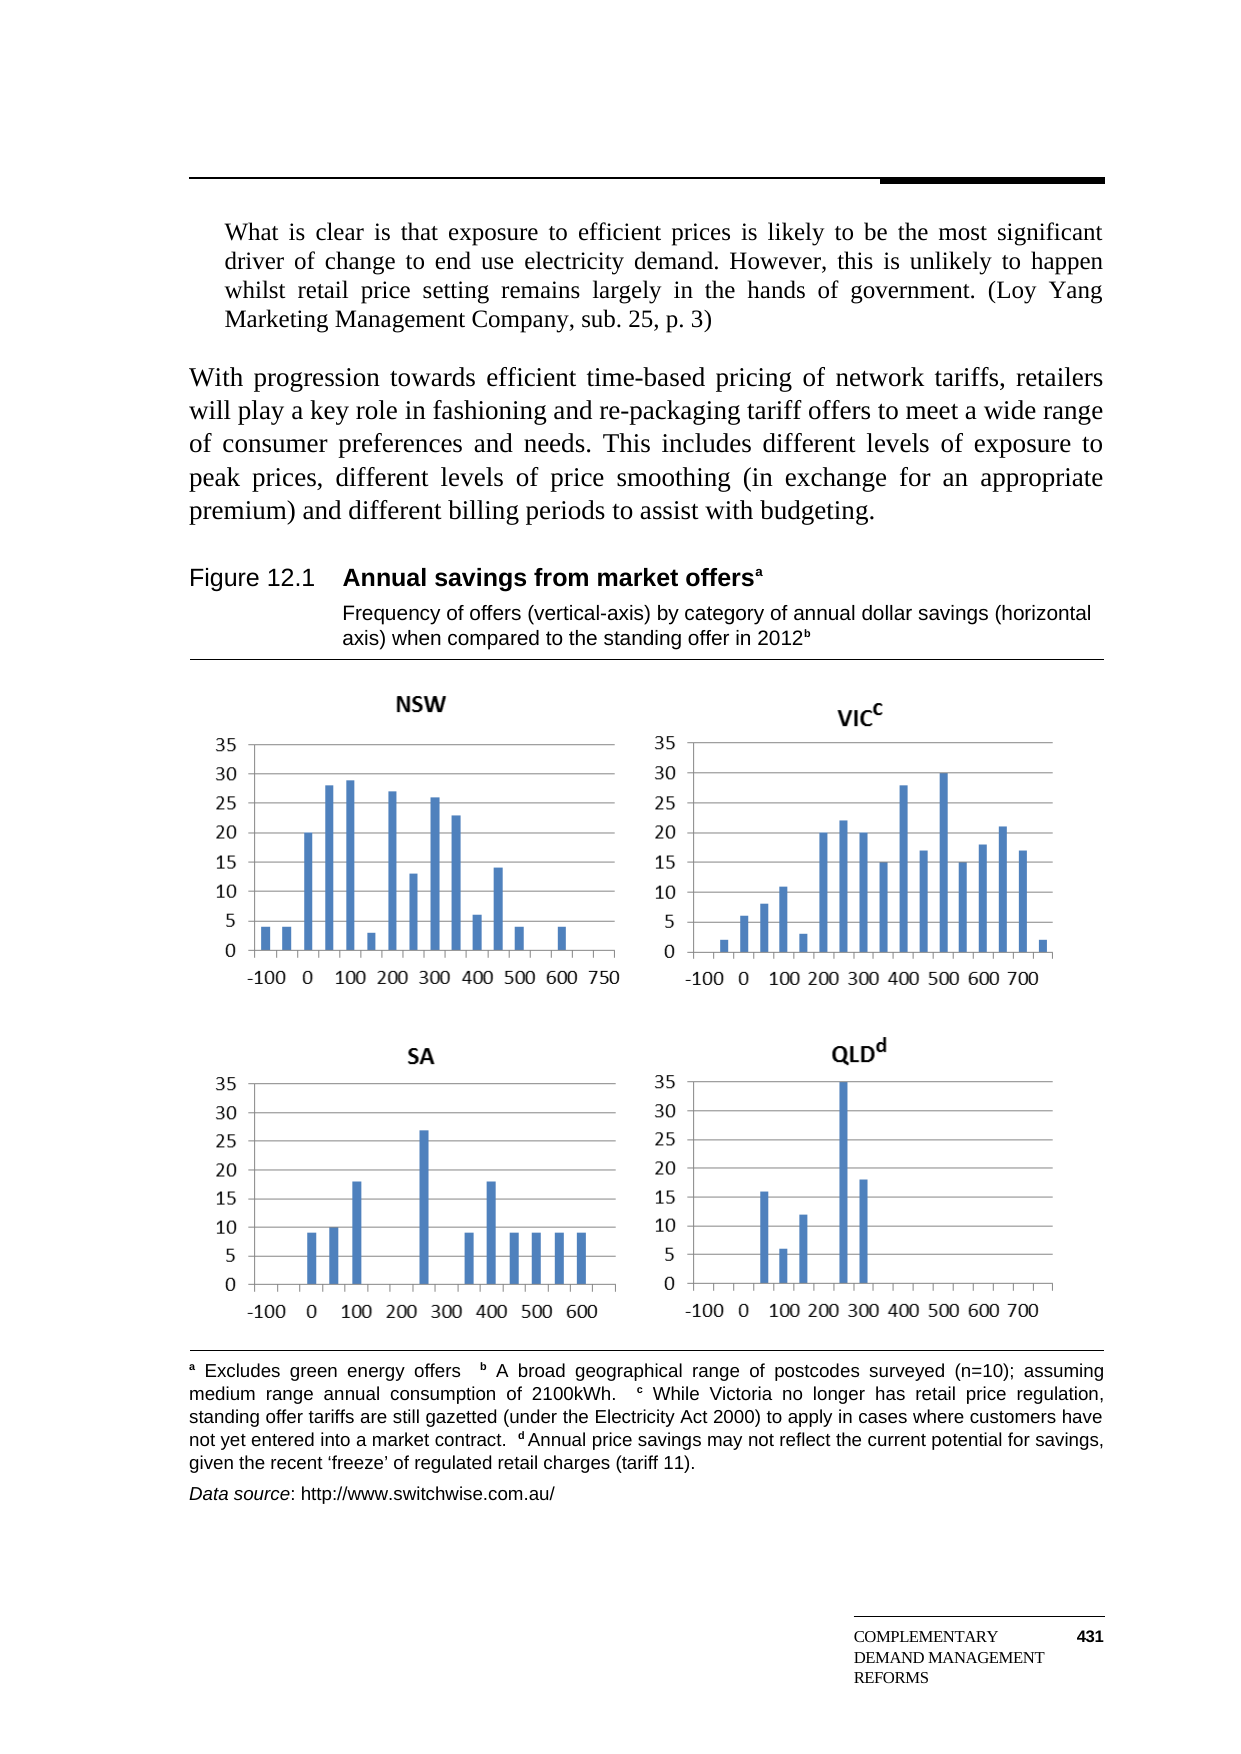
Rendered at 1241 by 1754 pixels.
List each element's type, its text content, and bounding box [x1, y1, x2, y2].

text With progression towards efficient time-based pricing of network tariffs, retailers will play a key role in fashioning and re-packaging tariff offers to meet a wide range of consumer preferences and needs. This includes different levels of exposure to peak prices, different levels of price smoothing (in exchange for an appropriate premium) and different billing periods to assist with budgeting. [189, 358, 1104, 525]
table_header [190, 660, 1104, 1349]
text Data source: http://www.switchwise.com.au/ [189, 1482, 1104, 1505]
text a Excludes green energy offers b A broad geographical range of postcodes surveyed (n=10); assuming medium range annual consumption of 2100kWh. c While Victoria no longer has retail price regulation, standing offer tariffs are still gazetted (under the Electricity Act 2000) to apply in cases where customers have not yet entered into a market contract. d Annual price savings may not reflect the current potential for savings, given the recent ‘freeze’ of regulated retail charges (tariff 11). [189, 1359, 1104, 1474]
subtitle Frequency of offers (vertical-axis) by category of annual dollar savings (horizontal axis) when compared to the standing offer in 2012b [342, 600, 1104, 650]
picture [201, 672, 1080, 1003]
picture [201, 1015, 1080, 1337]
text What is clear is that exposure to efficient prices is likely to be the most significant driver of change to end use electricity demand. However, this is unlikely to happen whilst retail price setting remains largely in the hands of government. (Loy Yang Marketing Management Company, sub. 25, p. 3) [224, 217, 1104, 333]
title Figure 12.1 Annual savings from market offersa [189, 563, 1104, 592]
